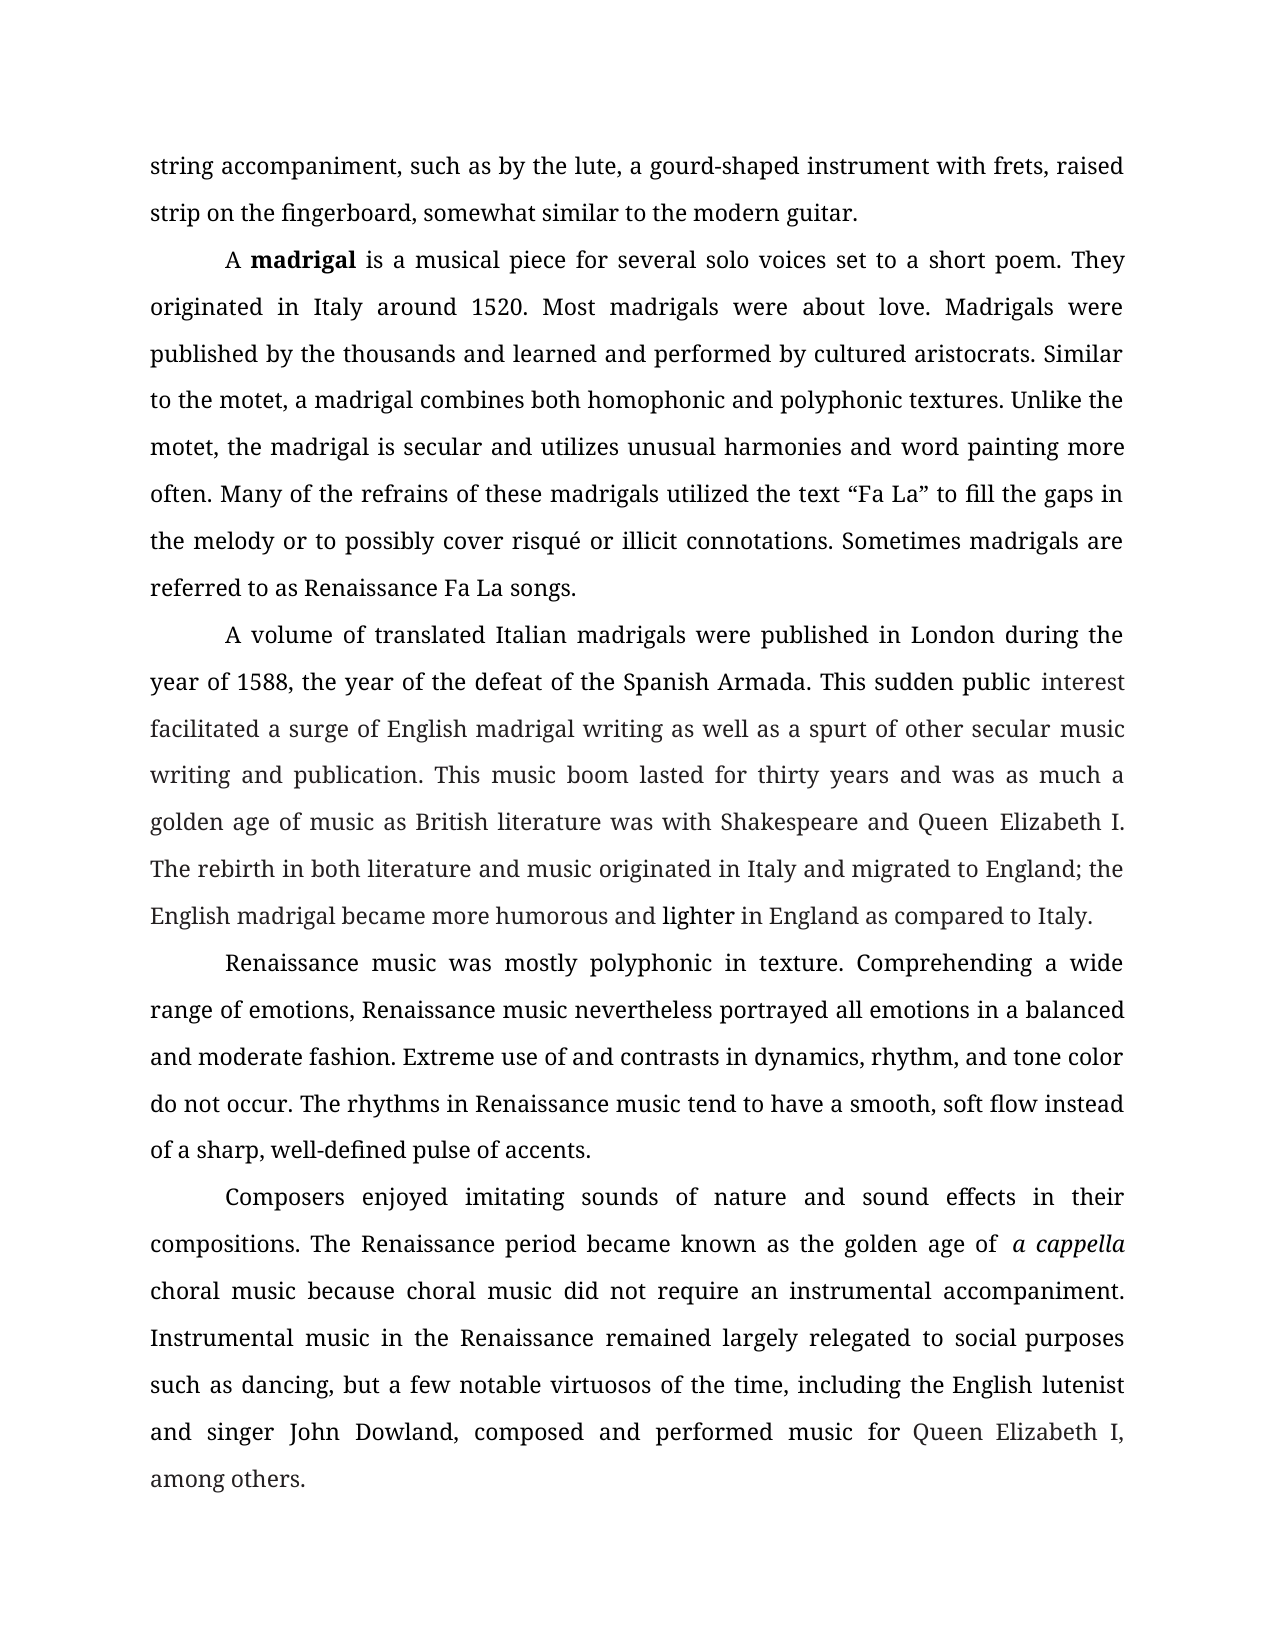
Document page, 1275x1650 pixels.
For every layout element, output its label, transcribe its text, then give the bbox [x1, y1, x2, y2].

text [150, 150, 1125, 228]
text A madrigal is a musical piece for several solo voices set to a short poem. They originated in Italy around 1520. Most madrigals were about love. Madrigals were published by the thousands and learned and performed by cultured aristocrats. Similar to the motet, a madrigal combines both homophonic and polyphonic textures. Unlike the motet, the madrigal is secular and utilizes unusual harmonies and word painting more often. Many of the refrains of these madrigals utilized the text “Fa La” to fill the gaps in the melody or to possibly cover risqué or illicit connotations. Sometimes madrigals are referred to as Renaissance Fa La songs. [150, 244, 1125, 603]
text Composers enjoyed imitating sounds of nature and sound effects in their compositions. The Renaissance period became known as the golden age of a cappella choral music because choral music did not require an instrumental accompaniment. Instrumental music in the Renaissance remained largely relegated to social purposes such as dancing, but a few notable virtuosos of the time, including the English lutenist and singer John Dowland, composed and performed music for Queen Elizabeth I, among others. [150, 1181, 1125, 1494]
text Renaissance music was mostly polyphonic in texture. Comprehending a wide range of emotions, Renaissance music nevertheless portrayed all emotions in a balanced and moderate fashion. Extreme use of and contrasts in dynamics, rhythm, and tone color do not occur. The rhythms in Renaissance music tend to have a smooth, soft flow instead of a sharp, well-defined pulse of accents. [150, 947, 1125, 1166]
text A volume of translated Italian madrigals were published in London during the year of 1588, the year of the defeat of the Spanish Armada. This sudden public interest facilitated a surge of English madrigal writing as well as a spurt of other secular music writing and publication. This music boom lasted for thirty years and was as much a golden age of music as British literature was with Shakespeare and Queen Elizabeth I. The rebirth in both literature and music originated in Italy and migrated to England; the English madrigal became more humorous and lighter in England as compared to Italy. [150, 619, 1125, 931]
